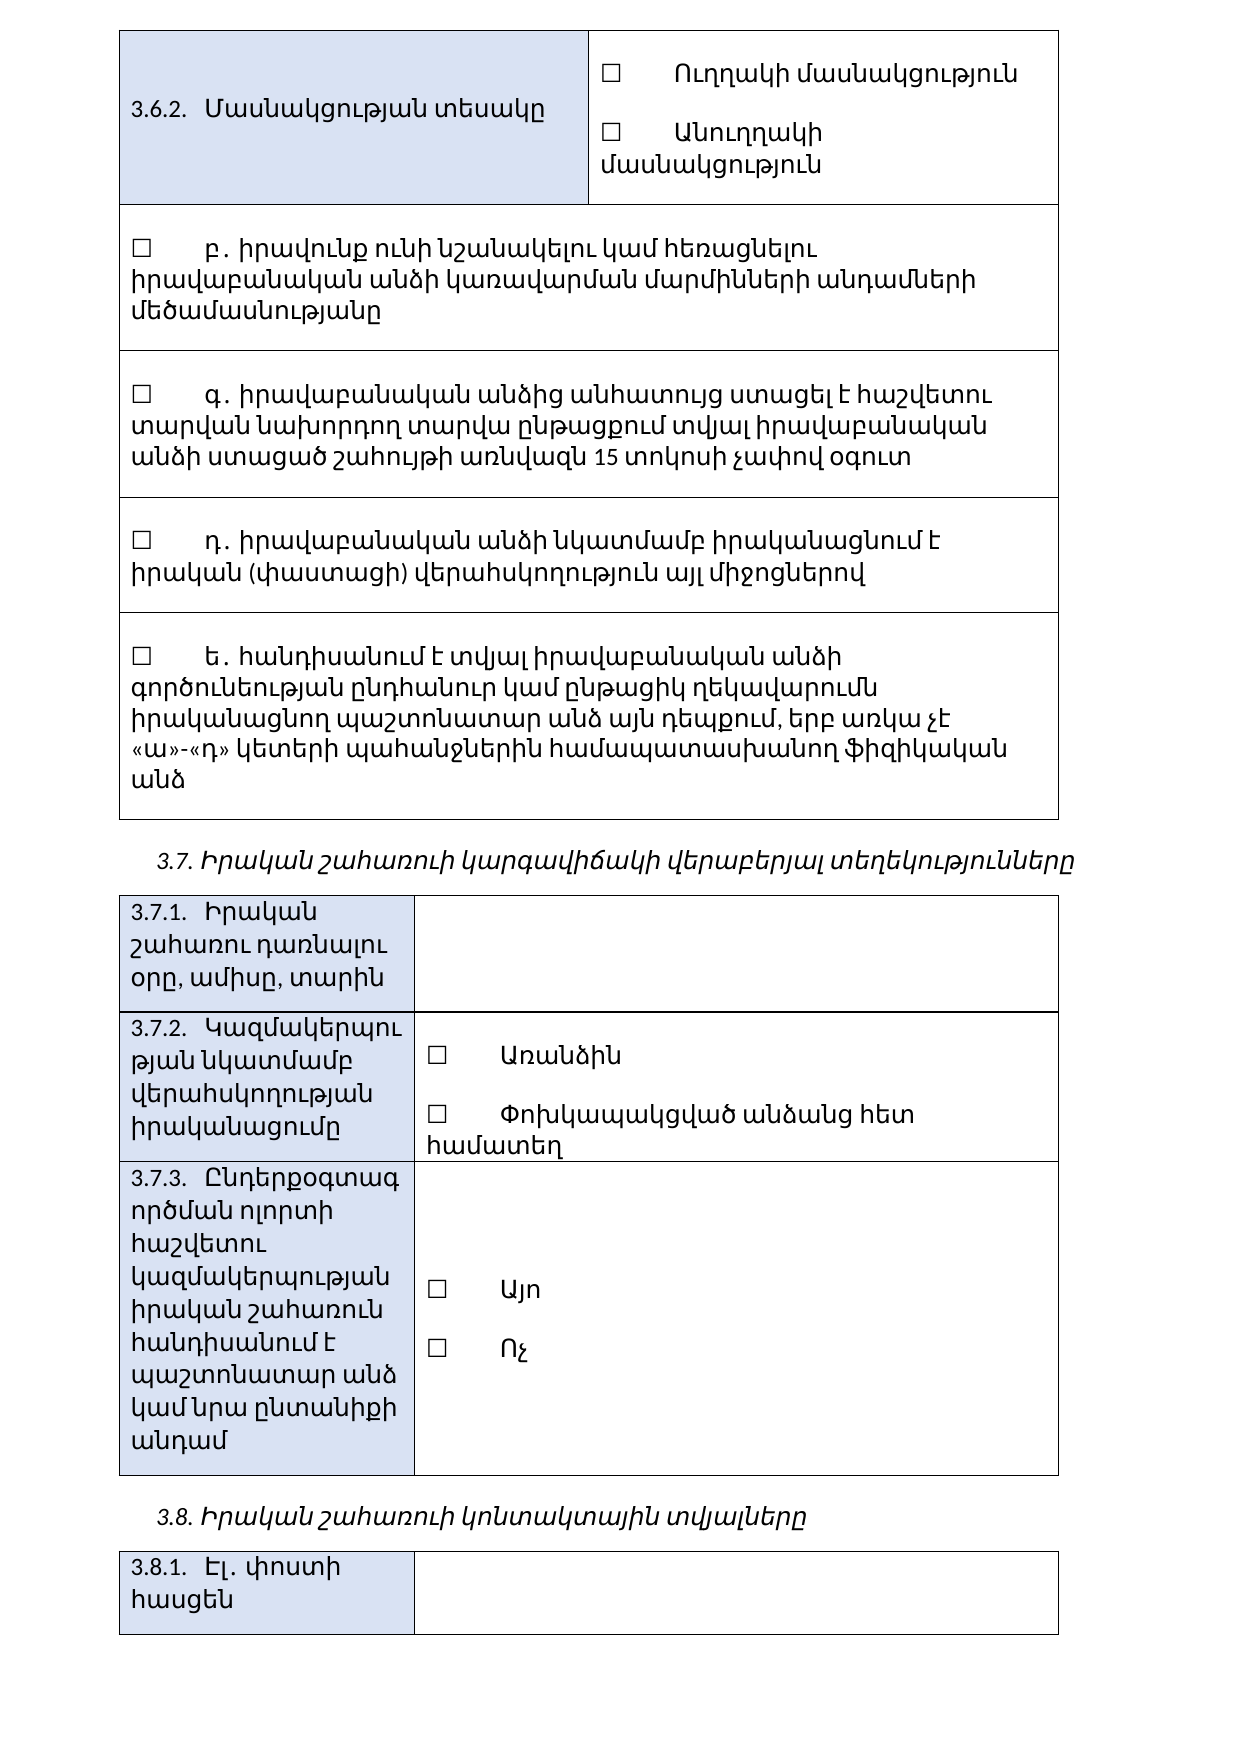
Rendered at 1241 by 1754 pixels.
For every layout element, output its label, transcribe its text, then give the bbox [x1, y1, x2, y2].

table_cell Մասնակցության տեսակը [120, 31, 588, 204]
table_header Իրական շահառու դառնալու օրը, ամիսը, տարին [120, 896, 414, 1011]
table_cell ☐ դ․ իրավաբանական անձի նկատմամբ իրականացնում է իրական (փաստացի) վերահսկողություն այլ միջոցներով [120, 498, 1058, 612]
table_cell ☐ գ․ իրավաբանական անձից անհատույց ստացել է հաշվետու տարվան նախորդող տարվա ընթացքում տվյալ իրավաբանական անձի ստացած շահույթի առնվազն 15 տոկոսի չափով օգուտ [120, 351, 1058, 497]
table_cell ☐ բ․ իրավունք ունի նշանակելու կամ հեռացնելու իրավաբանական անձի կառավարման մարմինների անդամների մեծամասնությանը [120, 205, 1058, 350]
list Իրական շահառուի կոնտակտային տվյալները [156, 1501, 1171, 1531]
table_header Էլ․ փոստի հասցեն [120, 1552, 414, 1634]
table_cell Կազմակերպության նկատմամբ վերահսկողության իրականացումը [120, 1013, 414, 1161]
table_cell ☐ Ուղղակի մասնակցություն ☐ Անուղղակի մասնակցություն [589, 31, 1058, 204]
table_cell ☐ Այո ☐ Ոչ [415, 1162, 1058, 1475]
table_cell ☐ Առանձին ☐ Փոխկապակցված անձանց հետ համատեղ [415, 1013, 1058, 1161]
table_cell Ընդերքօգտագործման ոլորտի հաշվետու կազմակերպության իրական շահառուն հանդիսանում է պաշտոնատար անձ կամ նրա ընտանիքի անդամ [120, 1162, 414, 1475]
table_header [415, 1552, 1058, 1634]
table_cell ☐ ե․ հանդիսանում է տվյալ իրավաբանական անձի գործունեության ընդհանուր կամ ընթացիկ ղեկավարումն իրականացնող պաշտոնատար անձ այն դեպքում, երբ առկա չէ «ա»-«դ» կետերի պահանջներին համապատասխանող ֆիզիկական անձ [120, 613, 1058, 819]
table_header [415, 896, 1058, 1011]
list Իրական շահառուի կարգավիճակի վերաբերյալ տեղեկությունները [156, 845, 1171, 876]
